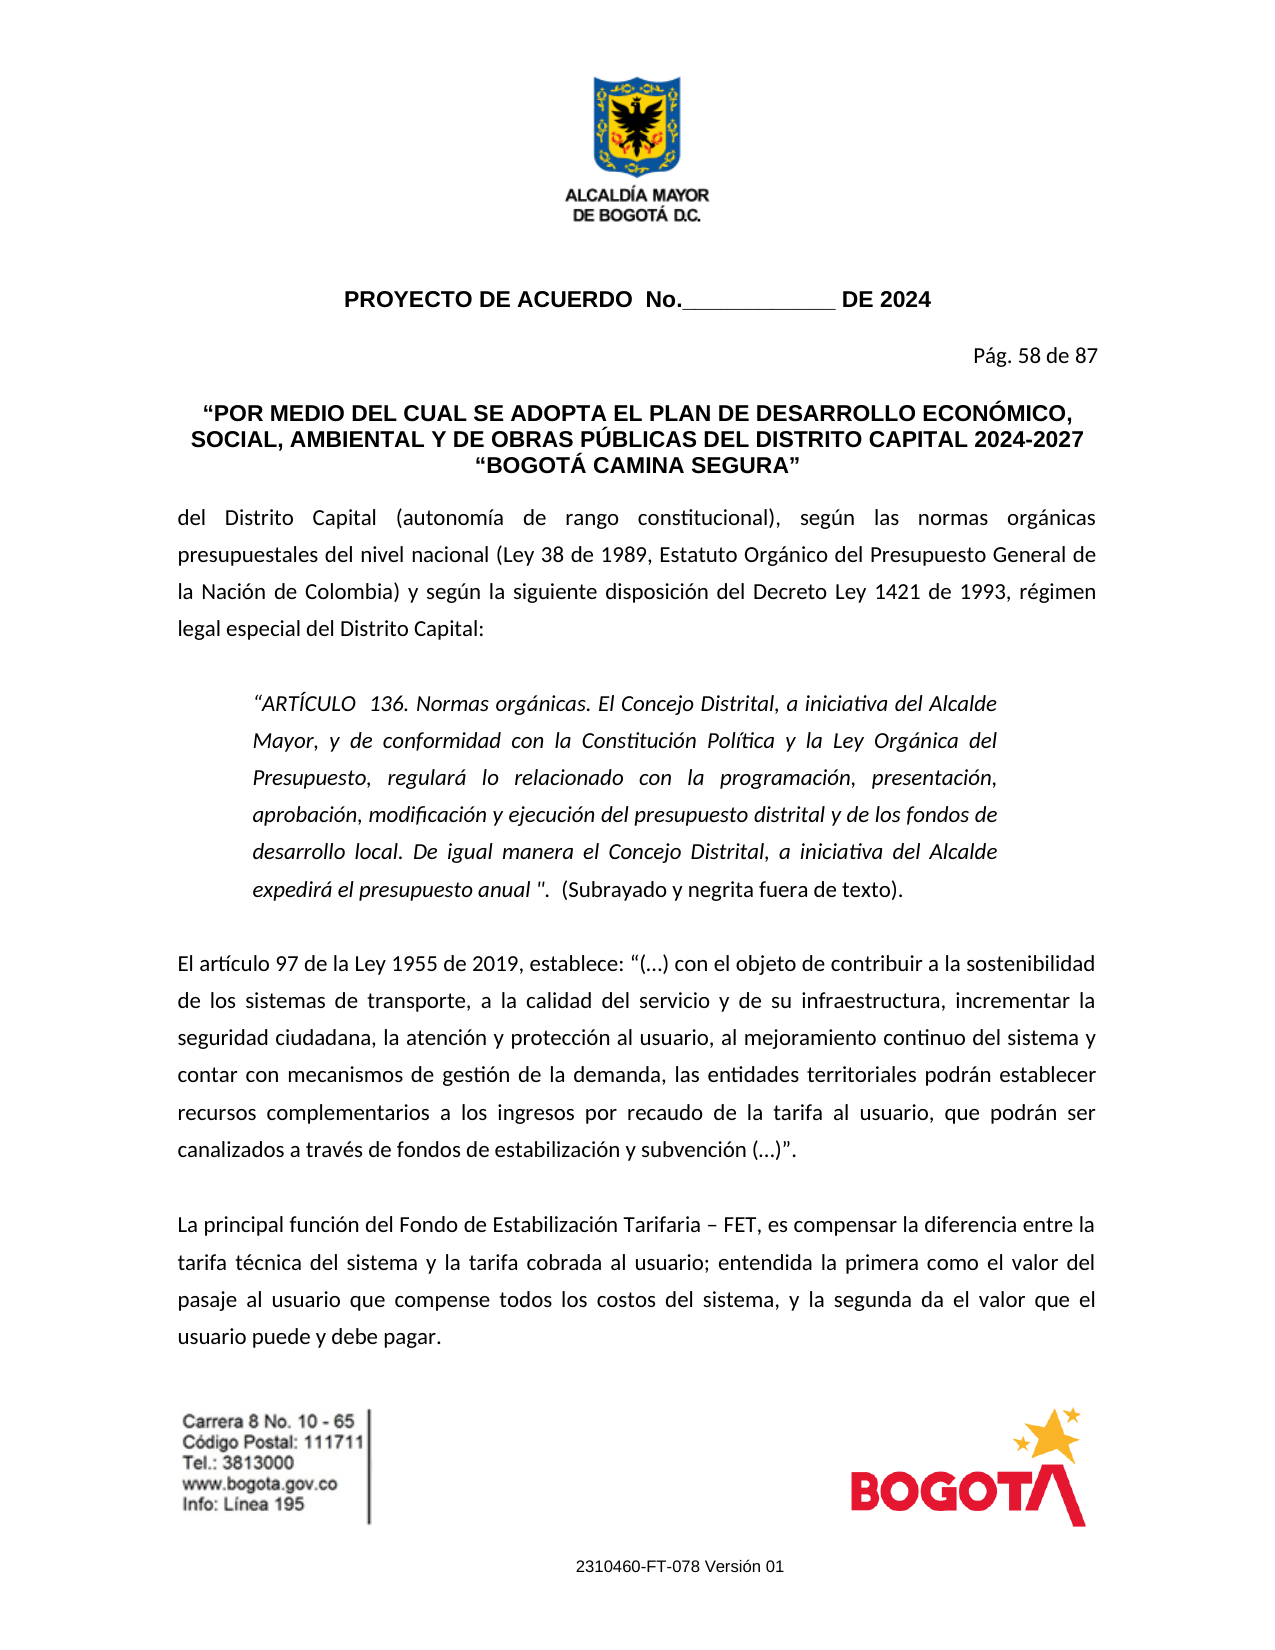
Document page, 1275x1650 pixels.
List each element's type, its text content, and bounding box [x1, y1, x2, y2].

text “ARTÍCULO 136. Normas orgánicas. El Concejo Distrital, a iniciativa del Alcalde Mayor, y de conformidad con la Constitución Política y la Ley Orgánica del Presupuesto, regulará lo relacionado con la programación, presentación, aprobación, modificación y ejecución del presupuesto distrital y de los fondos de desarrollo local. De igual manera el Concejo Distrital, a iniciativa del Alcalde expedirá el presupuesto anual ". (Subrayado y negrita fuera de texto). [252, 689, 1001, 903]
picture [833, 1403, 1117, 1546]
text La principal función del Fondo de Estabilización Tarifaria – FET, es compensar la diferencia entre la tarifa técnica del sistema y la tarifa cobrada al usuario; entendida la primera como el valor del pasaje al usuario que compense todos los costos del sistema, y la segunda da el valor que el usuario puede y debe pagar. [177, 1210, 1098, 1350]
picture [555, 65, 720, 234]
text El artículo 97 de la Ley 1955 de 2019, establece: “(…) con el objeto de contribuir a la sostenibilidad de los sistemas de transporte, a la calidad del servicio y de su infraestructura, incrementar la seguridad ciudadana, la atención y protección al usuario, al mejoramiento continuo del sistema y contar con mecanismos de gestión de la demanda, las entidades territoriales podrán establecer recursos complementarios a los ingresos por recaudo de la tarifa al usuario, que podrán ser canalizados a través de fondos de estabilización y subvención (…)”. [177, 949, 1098, 1163]
picture [177, 1403, 378, 1538]
text Cabe mencionar que, el Decreto Distrital 714 de 1996, que compila los Acuerdos Distritales 24 de 1995 y 20 de 1996, fue expedido por el Concejo de Bogotá D.C en virtud de la autonomía territorial del Distrito Capital (autonomía de rango constitucional), según las normas orgánicas presupuestales del nivel nacional (Ley 38 de 1989, Estatuto Orgánico del Presupuesto General de la Nación de Colombia) y según la siguiente disposición del Decreto Ley 1421 de 1993, régimen legal especial del Distrito Capital: [177, 503, 1098, 642]
